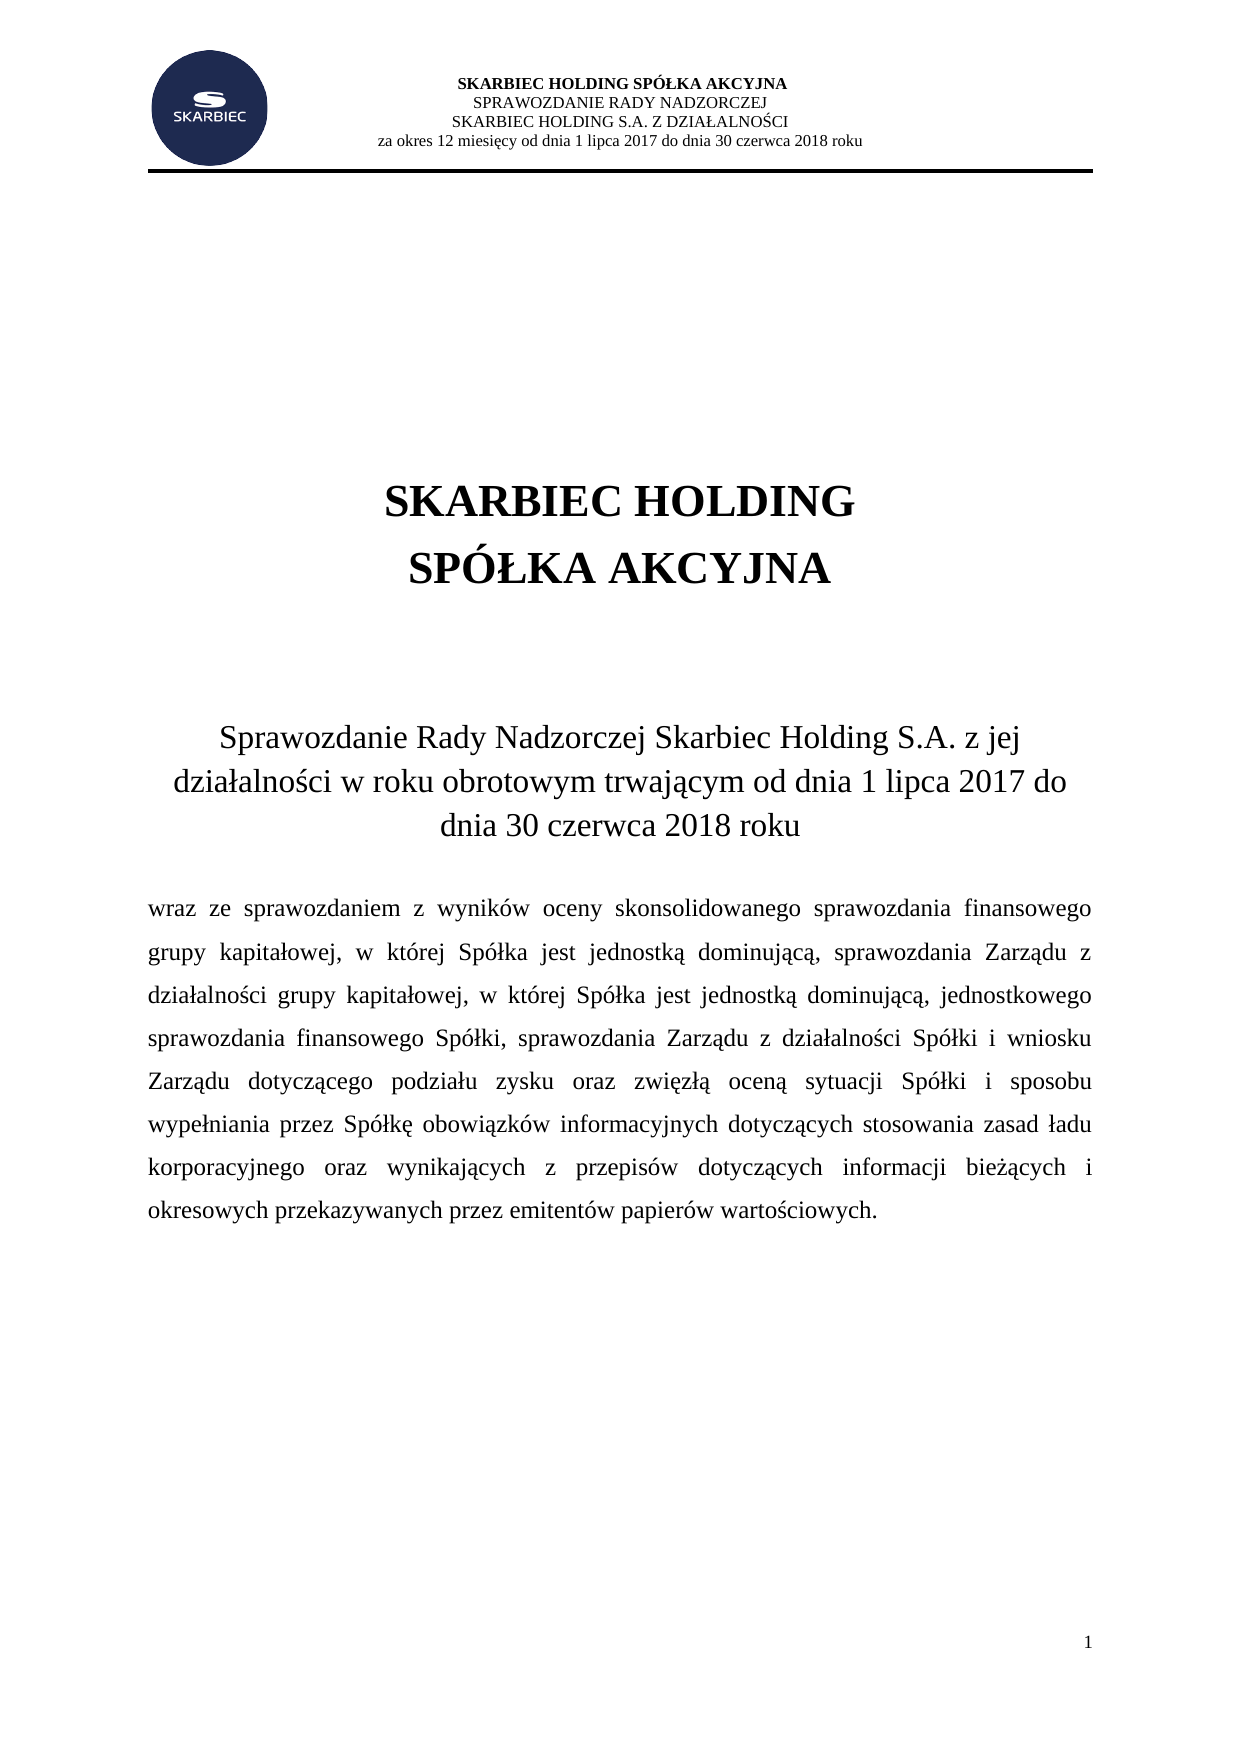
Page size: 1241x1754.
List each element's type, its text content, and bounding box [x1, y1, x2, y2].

text Sprawozdanie Rady Nadzorczej Skarbiec Holding S.A. z jej działalności w roku obrotowym trwającym od dnia 1 lipca 2017 do dnia 30 czerwca 2018 roku [148, 717, 1093, 844]
picture [151, 50, 268, 166]
text SKARBIEC HOLDING [148, 474, 1093, 527]
text SPÓŁKA AKCYJNA [148, 541, 1093, 593]
text wraz ze sprawozdaniem z wyników oceny skonsolidowanego sprawozdania finansowego grupy kapitałowej, w której Spółka jest jednostką dominującą, sprawozdania Zarządu z działalności grupy kapitałowej, w której Spółka jest jednostką dominującą, jednostkowego sprawozdania finansowego Spółki, sprawozdania Zarządu z działalności Spółki i wniosku Zarządu dotyczącego podziału zysku oraz zwięzłą oceną sytuacji Spółki i sposobu wypełniania przez Spółkę obowiązków informacyjnych dotyczących stosowania zasad ładu korporacyjnego oraz wynikających z przepisów dotyczących informacji bieżących i okresowych przekazywanych przez emitentów papierów wartościowych. [148, 893, 1093, 1224]
